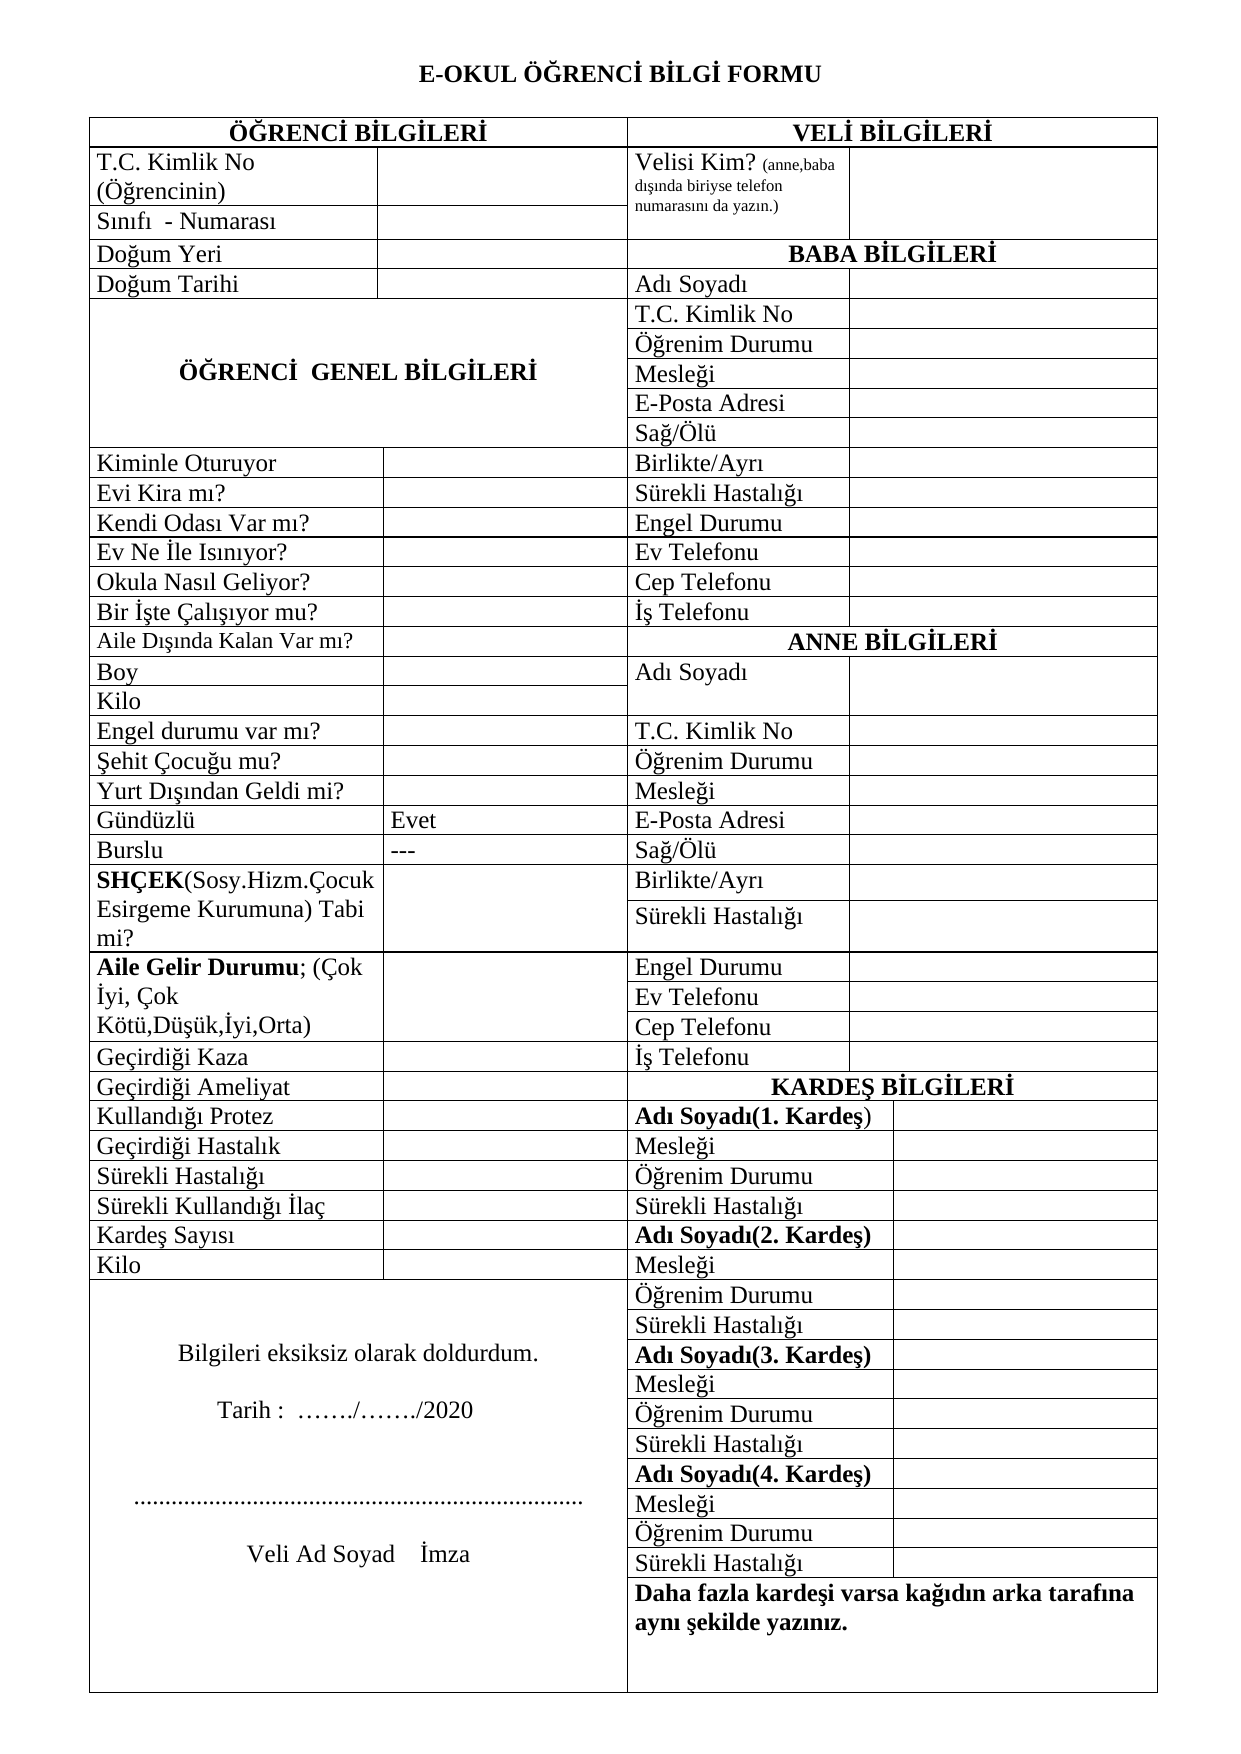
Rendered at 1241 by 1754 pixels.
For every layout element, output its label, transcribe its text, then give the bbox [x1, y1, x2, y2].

table_cell Adı Soyadı(2. Kardeş) [628, 1221, 893, 1249]
table_cell [850, 299, 1157, 328]
table_cell [894, 1459, 1157, 1488]
table_cell [378, 148, 627, 205]
table_cell Öğrenim Durumu [628, 1519, 893, 1547]
table_cell [894, 1548, 1157, 1577]
table_cell Öğrenim Durumu [628, 1161, 893, 1190]
table_cell Adı Soyadı(1. Kardeş) [628, 1101, 893, 1130]
table_cell [894, 1221, 1157, 1249]
table_cell [378, 206, 627, 238]
table_cell Geçirdiği Hastalık [90, 1131, 383, 1160]
table_cell Boy [90, 657, 383, 685]
table_cell [894, 1191, 1157, 1219]
table_cell [384, 597, 627, 626]
table_cell [850, 835, 1157, 864]
table_cell T.C. Kimlik No (Öğrencinin) [90, 148, 377, 205]
table_cell E-Posta Adresi [628, 806, 849, 834]
table_cell [850, 1042, 1157, 1071]
table_cell [850, 478, 1157, 507]
table_cell Ev Ne İle Isınıyor? [90, 538, 383, 566]
table_cell ÖĞRENCİ GENEL BİLGİLERİ [90, 299, 627, 447]
table_cell Birlikte/Ayrı [628, 865, 849, 900]
table_cell [894, 1310, 1157, 1339]
table_cell [850, 746, 1157, 775]
table_cell Sağ/Ölü [628, 418, 849, 447]
table_cell [384, 1072, 627, 1100]
table_cell Bilgileri eksiksiz olarak doldurdum. Tarih : ……./……./2020 ........................................................................ Veli Ad Soyad İmza [90, 1280, 627, 1692]
table_cell [850, 389, 1157, 417]
table_cell Aile Dışında Kalan Var mı? [90, 627, 383, 656]
table_cell İş Telefonu [628, 597, 849, 626]
table_cell Öğrenim Durumu [628, 746, 849, 775]
table_cell ANNE BİLGİLERİ [628, 627, 1157, 656]
table_cell Sürekli Hastalığı [628, 1310, 893, 1339]
table_cell [850, 448, 1157, 477]
table_cell T.C. Kimlik No [628, 716, 849, 745]
table_cell [850, 508, 1157, 536]
table_cell Adı Soyadı [628, 657, 849, 715]
table_cell Geçirdiği Ameliyat [90, 1072, 383, 1100]
table_cell [850, 597, 1157, 626]
table_cell [384, 448, 627, 477]
table_cell [384, 657, 627, 685]
table_cell Sürekli Hastalığı [628, 1191, 893, 1219]
table_cell Mesleği [628, 1250, 893, 1279]
table_cell Ev Telefonu [628, 538, 849, 566]
table_cell [384, 508, 627, 536]
table_cell Adı Soyadı(3. Kardeş) [628, 1340, 893, 1368]
table_cell Doğum Yeri [90, 240, 377, 268]
table_cell Sürekli Hastalığı [628, 1429, 893, 1458]
table_cell Adı Soyadı(4. Kardeş) [628, 1459, 893, 1488]
table_cell [894, 1370, 1157, 1398]
table_cell [850, 538, 1157, 566]
table_cell [384, 1191, 627, 1219]
table_cell Öğrenim Durumu [628, 1280, 893, 1309]
table_cell Kardeş Sayısı [90, 1221, 383, 1249]
table_cell [894, 1280, 1157, 1309]
table_cell Sürekli Hastalığı [628, 1548, 893, 1577]
table_cell [850, 865, 1157, 900]
table_cell [894, 1131, 1157, 1160]
table_cell Öğrenim Durumu [628, 1399, 893, 1428]
table_cell [894, 1399, 1157, 1428]
table_cell Evi Kira mı? [90, 478, 383, 507]
table_cell [850, 567, 1157, 596]
table_cell Aile Gelir Durumu; (Çok İyi, Çok Kötü,Düşük,İyi,Orta) [90, 953, 383, 1041]
table_cell [850, 776, 1157, 804]
table_cell [378, 240, 627, 268]
table_cell [894, 1101, 1157, 1130]
table_cell Öğrenim Durumu [628, 329, 849, 358]
table_cell Kiminle Oturuyor [90, 448, 383, 477]
table_cell [384, 1250, 627, 1279]
table_cell Mesleği [628, 1489, 893, 1517]
table_cell [850, 329, 1157, 358]
table_cell --- [384, 835, 627, 864]
table_cell [384, 686, 627, 715]
table_cell [384, 567, 627, 596]
table_cell [384, 776, 627, 804]
table_cell Sürekli Hastalığı [628, 901, 849, 951]
table_cell [850, 269, 1157, 298]
table_cell Kendi Odası Var mı? [90, 508, 383, 536]
table_cell [384, 1042, 627, 1071]
table_cell [850, 953, 1157, 981]
table_cell İş Telefonu [628, 1042, 849, 1071]
table_cell Kilo [90, 1250, 383, 1279]
table_cell Mesleği [628, 359, 849, 387]
table_cell Okula Nasıl Geliyor? [90, 567, 383, 596]
table_cell Daha fazla kardeşi varsa kağıdın arka tarafına aynı şekilde yazınız. [628, 1578, 1157, 1692]
table_cell [384, 953, 627, 1041]
table_cell [894, 1429, 1157, 1458]
table_cell Adı Soyadı [628, 269, 849, 298]
table_cell Sürekli Hastalığı [90, 1161, 383, 1190]
table_cell Engel durumu var mı? [90, 716, 383, 745]
text E-OKUL ÖĞRENCİ BİLGİ FORMU [89, 59, 1152, 88]
table_cell Sınıfı - Numarası [90, 206, 377, 238]
table_cell Cep Telefonu [628, 567, 849, 596]
table_cell KARDEŞ BİLGİLERİ [628, 1072, 1157, 1100]
table_cell Mesleği [628, 1131, 893, 1160]
table_cell Birlikte/Ayrı [628, 448, 849, 477]
table_cell [384, 538, 627, 566]
table_cell Kilo [90, 686, 383, 715]
table_cell Sağ/Ölü [628, 835, 849, 864]
table_cell Ev Telefonu [628, 982, 849, 1011]
table_cell [850, 982, 1157, 1011]
table_cell Sürekli Kullandığı İlaç [90, 1191, 383, 1219]
table_cell [894, 1250, 1157, 1279]
table_cell [384, 627, 627, 656]
table_cell [894, 1489, 1157, 1517]
table_header ÖĞRENCİ BİLGİLERİ [90, 118, 627, 146]
table_cell [850, 148, 1157, 238]
table_cell [384, 716, 627, 745]
table_cell Velisi Kim? (anne,baba dışında biriyse telefon numarasını da yazın.) [628, 148, 849, 238]
table_header VELİ BİLGİLERİ [628, 118, 1157, 146]
table_cell Şehit Çocuğu mu? [90, 746, 383, 775]
table_cell SHÇEK(Sosy.Hizm.Çocuk Esirgeme Kurumuna) Tabi mi? [90, 865, 383, 951]
table_cell Evet [384, 806, 627, 834]
table_cell [850, 418, 1157, 447]
table_cell Yurt Dışından Geldi mi? [90, 776, 383, 804]
table_cell [384, 1221, 627, 1249]
table_cell Engel Durumu [628, 953, 849, 981]
table_cell Sürekli Hastalığı [628, 478, 849, 507]
table_cell [894, 1340, 1157, 1368]
table_cell [850, 657, 1157, 715]
table_cell [850, 901, 1157, 951]
table_cell Mesleği [628, 1370, 893, 1398]
table_cell Doğum Tarihi [90, 269, 377, 298]
table_cell [850, 1012, 1157, 1041]
table_cell [850, 359, 1157, 387]
table_cell T.C. Kimlik No [628, 299, 849, 328]
table_cell [894, 1519, 1157, 1547]
table_cell Burslu [90, 835, 383, 864]
table_cell [384, 1131, 627, 1160]
table_cell Mesleği [628, 776, 849, 804]
table_cell [384, 1101, 627, 1130]
table_cell [894, 1161, 1157, 1190]
table_cell [384, 746, 627, 775]
table_cell Kullandığı Protez [90, 1101, 383, 1130]
table_cell E-Posta Adresi [628, 389, 849, 417]
table_cell Bir İşte Çalışıyor mu? [90, 597, 383, 626]
table_cell [378, 269, 627, 298]
table_cell [384, 865, 627, 951]
table_cell Gündüzlü [90, 806, 383, 834]
table_cell [384, 478, 627, 507]
table_cell Geçirdiği Kaza [90, 1042, 383, 1071]
table_cell Cep Telefonu [628, 1012, 849, 1041]
table_cell [384, 1161, 627, 1190]
table_cell Engel Durumu [628, 508, 849, 536]
table_cell [850, 716, 1157, 745]
table_cell [850, 806, 1157, 834]
table_cell BABA BİLGİLERİ [628, 240, 1157, 268]
